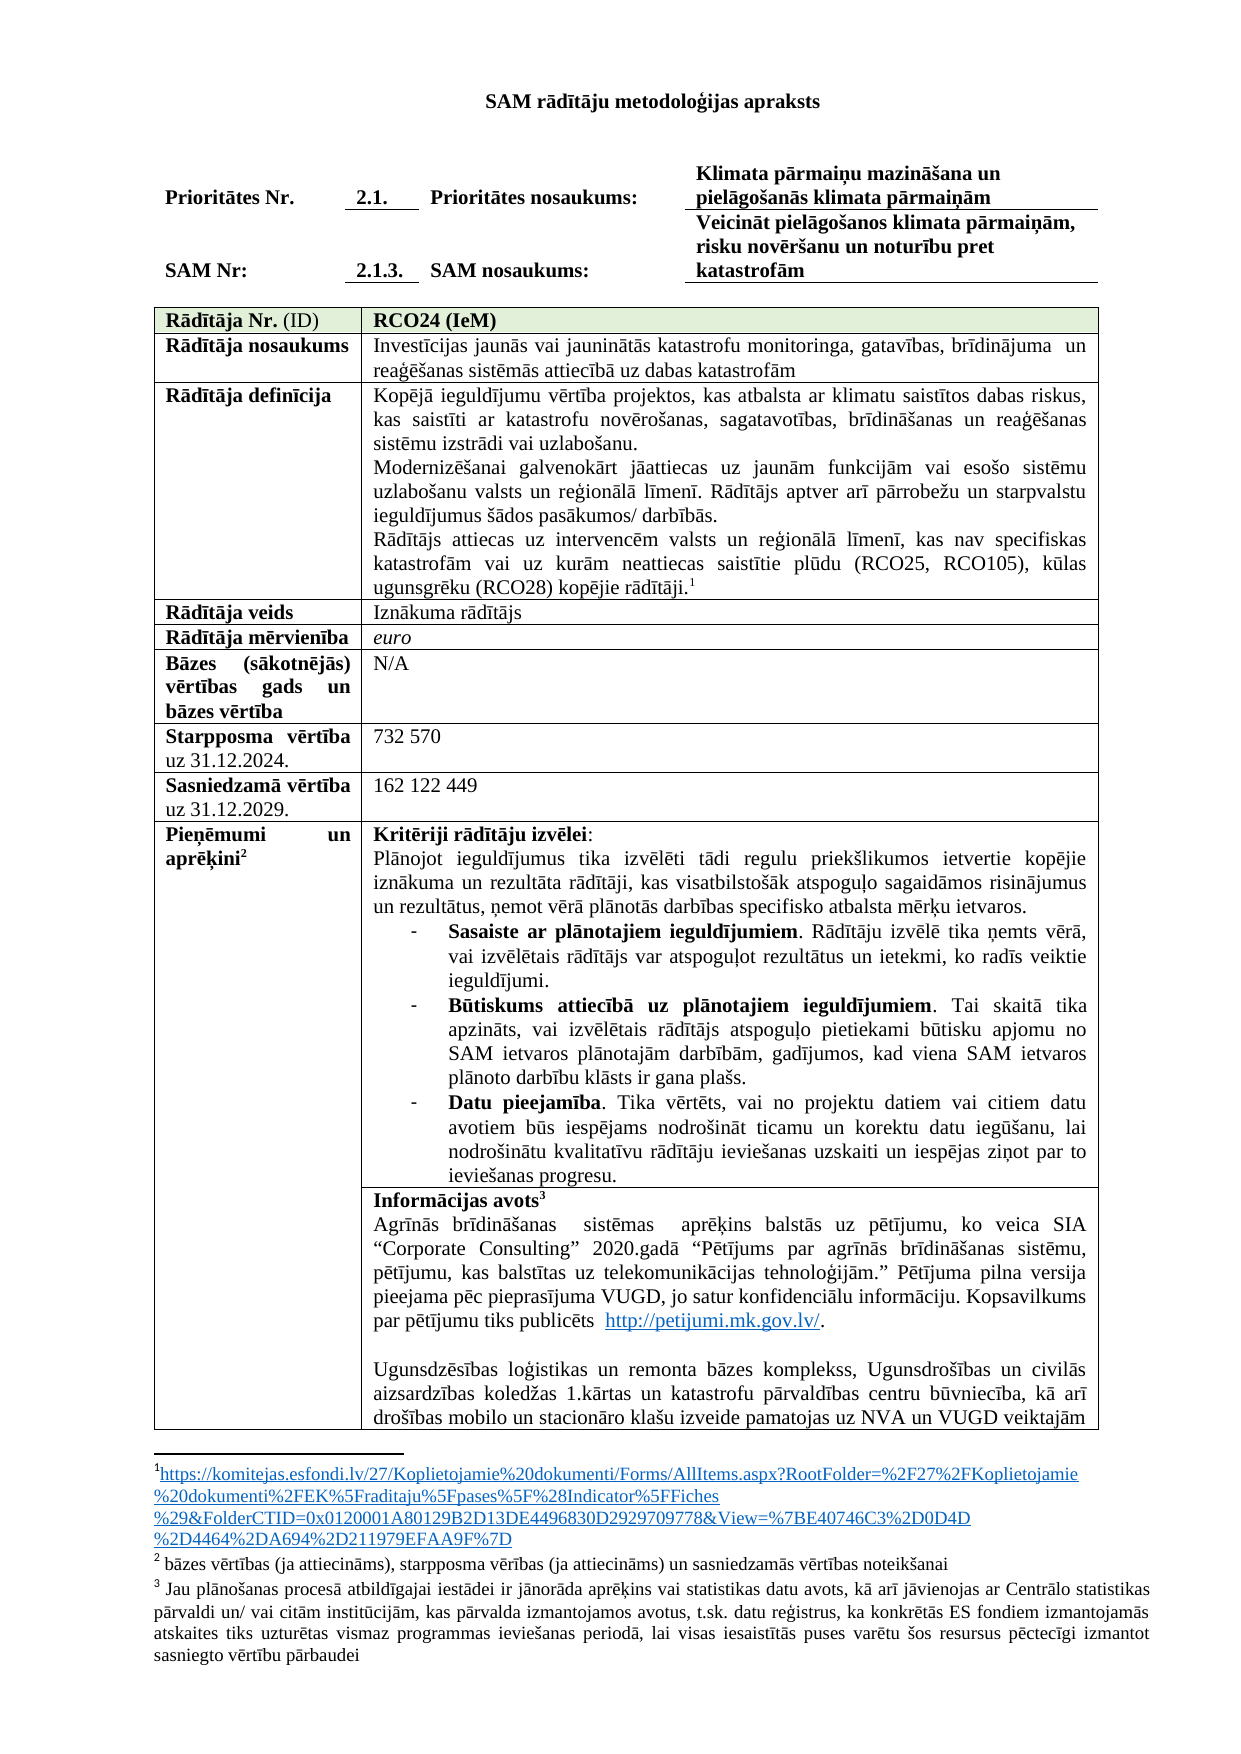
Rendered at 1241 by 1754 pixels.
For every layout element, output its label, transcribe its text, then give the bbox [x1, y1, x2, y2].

table_header Rādītāja Nr. (ID) [155, 308, 361, 332]
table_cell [362, 1188, 1098, 1429]
table_cell N/A [362, 650, 1098, 723]
table_cell Rādītāja nosaukums [155, 334, 361, 382]
text SAM rādītāju metodoloģijas apraksts [154, 89, 1152, 113]
table_cell 732 570 [362, 724, 1098, 772]
table_cell Rādītāja mērvienība [155, 625, 361, 649]
table_header Klimata pārmaiņu mazināšana un pielāgošanās klimata pārmaiņām [685, 161, 1097, 209]
table_header RCO24 (IeM) [362, 308, 1098, 332]
table_cell 162 122 449 [362, 773, 1098, 821]
table_cell Pieņēmumi un aprēķini [155, 822, 361, 1429]
table_header Prioritātes nosaukums: [419, 161, 684, 209]
table_cell Kritēriji rādītāju izvēlei: Plānojot ieguldījumus tika izvēlēti tādi regulu priekšlikumos ietvertie kopējie iznākuma un rezultāta rādītāji, kas visatbilstošāk atspoguļo sagaidāmos risinājumus un rezultātus, ņemot vērā plānotās darbības specifisko atbalsta mērķu ietvaros. Sasaiste ar plānotajiem ieguldījumiem. Rādītāju izvēlē tika ņemts vērā, vai izvēlētais rādītājs var atspoguļot rezultātus un ietekmi, ko radīs veiktie ieguldījumi. Būtiskums attiecībā uz plānotajiem ieguldījumiem. Tai skaitā tika apzināts, vai izvēlētais rādītājs atspoguļo pietiekami būtisku apjomu no SAM ietvaros plānotajām darbībām, gadījumos, kad viena SAM ietvaros plānoto darbību klāsts ir gana plašs. Datu pieejamība. Tika vērtēts, vai no projektu datiem vai citiem datu avotiem būs iespējams nodrošināt ticamu un korektu datu iegūšanu, lai nodrošinātu kvalitatīvu rādītāju ieviešanas uzskaiti un iespējas ziņot par to ieviešanas progresu. [362, 822, 1098, 1187]
table_cell Sasniedzamā vērtība uz 31.12.2029. [155, 773, 361, 821]
table_cell Veicināt pielāgošanos klimata pārmaiņām, risku novēršanu un noturību pret katastrofām [685, 210, 1097, 282]
table_cell Rādītāja veids [155, 600, 361, 624]
table_cell Iznākuma rādītājs [362, 600, 1098, 624]
table_cell Bāzes (sākotnējās) vērtības gads un bāzes vērtība [155, 650, 361, 723]
table_cell euro [362, 625, 1098, 649]
table_cell Kopējā ieguldījumu vērtība projektos, kas atbalsta ar klimatu saistītos dabas riskus, kas saistīti ar katastrofu novērošanas, sagatavotības, brīdināšanas un reaģēšanas sistēmu izstrādi vai uzlabošanu. Modernizēšanai galvenokārt jāattiecas uz jaunām funkcijām vai esošo sistēmu uzlabošanu valsts un reģionālā līmenī. Rādītājs aptver arī pārrobežu un starpvalstu ieguldījumus šādos pasākumos/ darbībās. Rādītājs attiecas uz intervencēm valsts un reģionālā līmenī, kas nav specifiskas katastrofām vai uz kurām neattiecas saistītie plūdu (RCO25, RCO105), kūlas ugunsgrēku (RCO28) kopējie rādītāji. [362, 383, 1098, 599]
table_cell SAM Nr: [154, 209, 345, 282]
table_cell 2.1.3. [345, 210, 419, 282]
table_cell Investīcijas jaunās vai jauninātās katastrofu monitoringa, gatavības, brīdinājuma un reaģēšanas sistēmās attiecībā uz dabas katastrofām [362, 334, 1098, 382]
table_cell Starpposma vērtība uz 31.12.2024. [155, 724, 361, 772]
table_header Prioritātes Nr. [154, 161, 345, 209]
table_cell SAM nosaukums: [419, 209, 684, 282]
table_cell Rādītāja definīcija [155, 383, 361, 599]
table_header 2.1. [345, 161, 419, 209]
